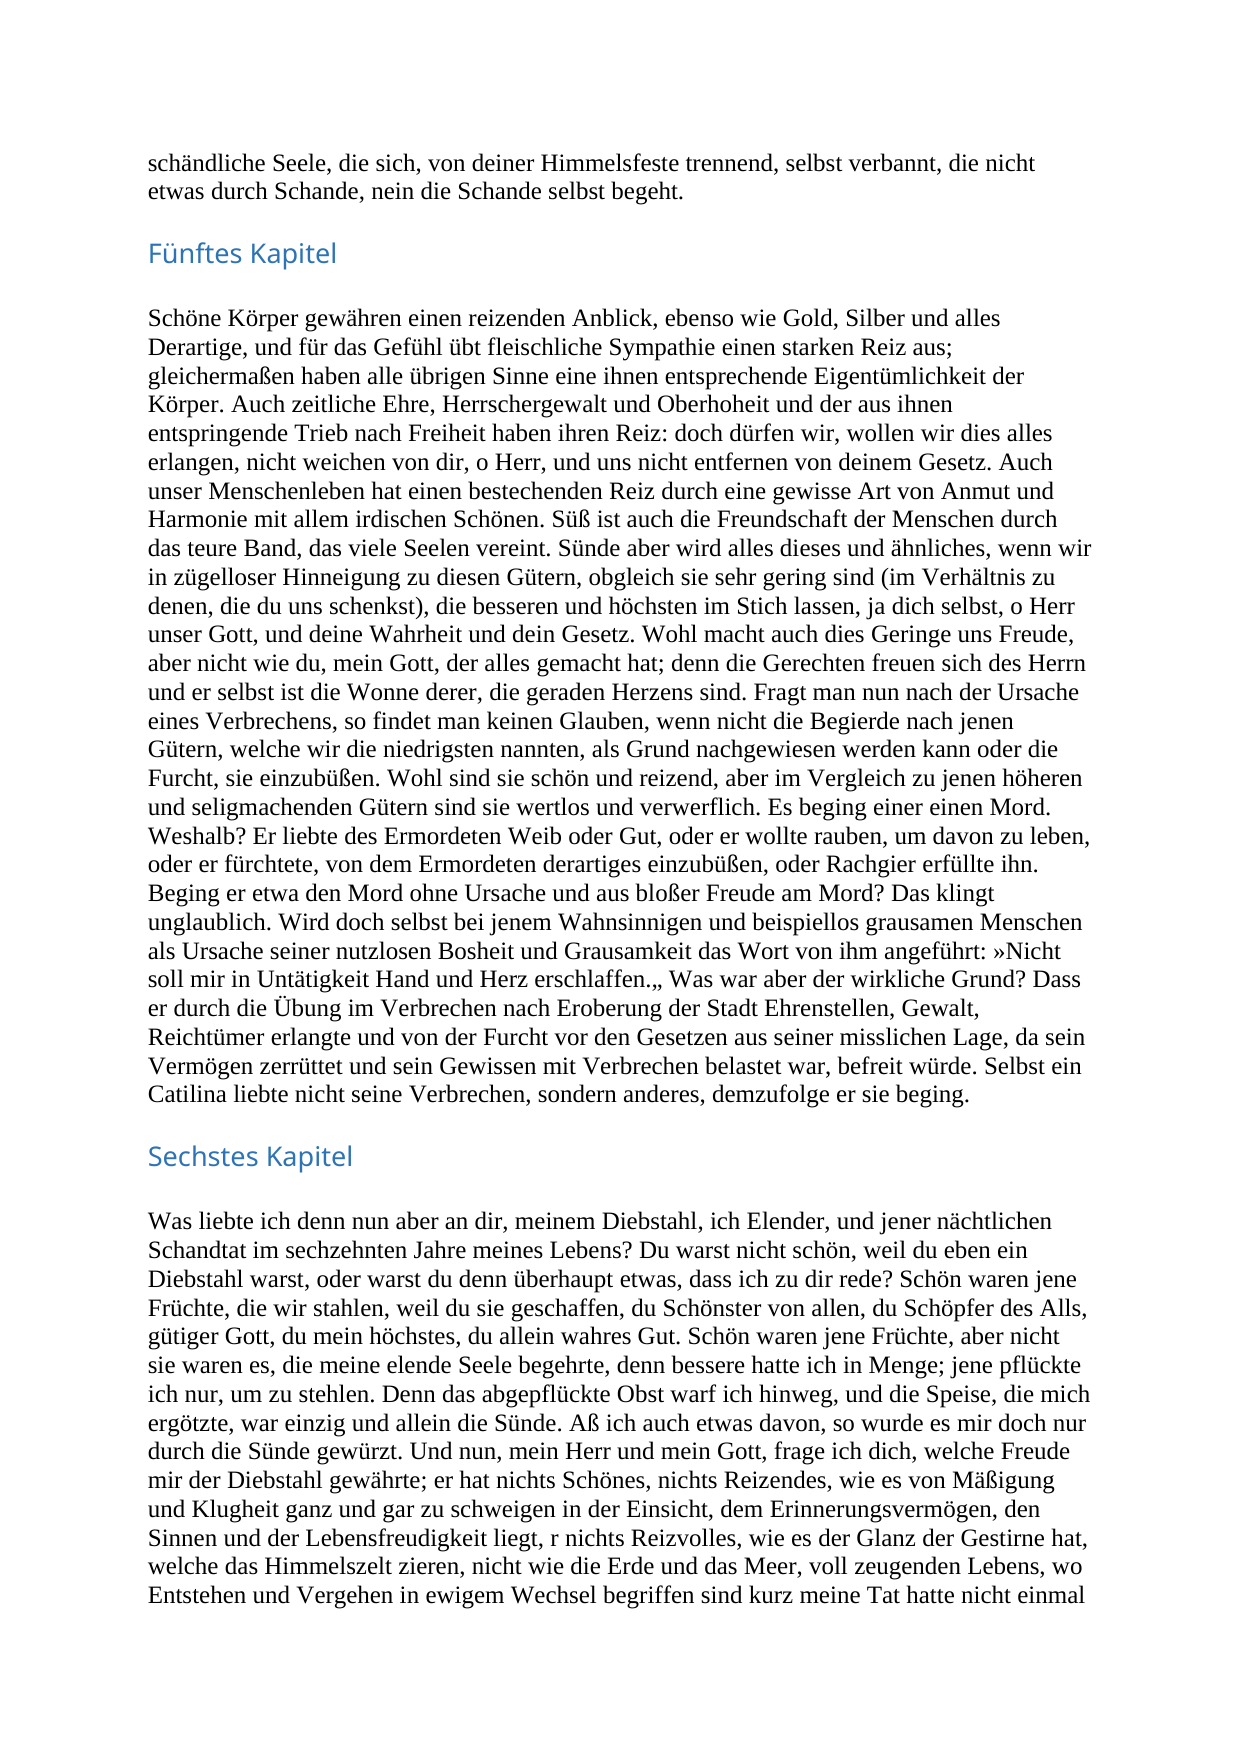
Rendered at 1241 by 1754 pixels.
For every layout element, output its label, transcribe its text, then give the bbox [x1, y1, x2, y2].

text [148, 1206, 1093, 1609]
text Schöne Körper gewähren einen reizenden Anblick, ebenso wie Gold, Silber und alles Derartige, und für das Gefühl übt fleischliche Sympathie einen starken Reiz aus; gleichermaßen haben alle übrigen Sinne eine ihnen entsprechende Eigentümlichkeit der Körper. Auch zeitliche Ehre, Herrschergewalt und Oberhoheit und der aus ihnen entspringende Trieb nach Freiheit haben ihren Reiz: doch dürfen wir, wollen wir dies alles erlangen, nicht weichen von dir, o Herr, und uns nicht entfernen von deinem Gesetz. Auch unser Menschenleben hat einen bestechenden Reiz durch eine gewisse Art von Anmut und Harmonie mit allem irdischen Schönen. Süß ist auch die Freundschaft der Menschen durch das teure Band, das viele Seelen vereint. Sünde aber wird alles dieses und ähnliches, wenn wir in zügelloser Hinneigung zu diesen Gütern, obgleich sie sehr gering sind (im Verhältnis zu denen, die du uns schenkst), die besseren und höchsten im Stich lassen, ja dich selbst, o Herr unser Gott, und deine Wahrheit und dein Gesetz. Wohl macht auch dies Geringe uns Freude, aber nicht wie du, mein Gott, der alles gemacht hat; denn die Gerechten freuen sich des Herrn und er selbst ist die Wonne derer, die geraden Herzens sind. Fragt man nun nach der Ursache eines Verbrechens, so findet man keinen Glauben, wenn nicht die Begierde nach jenen Gütern, welche wir die niedrigsten nannten, als Grund nachgewiesen werden kann oder die Furcht, sie einzubüßen. Wohl sind sie schön und reizend, aber im Vergleich zu jenen höheren und seligmachenden Gütern sind sie wertlos und verwerflich. Es beging einer einen Mord. Weshalb? Er liebte des Ermordeten Weib oder Gut, oder er wollte rauben, um davon zu leben, oder er fürchtete, von dem Ermordeten derartiges einzubüßen, oder Rachgier erfüllte ihn. Beging er etwa den Mord ohne Ursache und aus bloßer Freude am Mord? Das klingt unglaublich. Wird doch selbst bei jenem Wahnsinnigen und beispiellos grausamen Menschen als Ursache seiner nutzlosen Bosheit und Grausamkeit das Wort von ihm angeführt: »Nicht soll mir in Untätigkeit Hand und Herz erschlaffen.„ Was war aber der wirkliche Grund? Dass er durch die Übung im Verbrechen nach Eroberung der Stadt Ehrenstellen, Gewalt, Reichtümer erlangte und von der Furcht vor den Gesetzen aus seiner misslichen Lage, da sein Vermögen zerrüttet und sein Gewissen mit Verbrechen belastet war, befreit würde. Selbst ein Catilina liebte nicht seine Verbrechen, sondern anderes, demzufolge er sie beging. [148, 303, 1093, 1108]
subtitle Fünftes Kapitel [148, 234, 1093, 271]
subtitle Sechstes Kapitel [148, 1137, 1093, 1174]
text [148, 148, 1093, 205]
